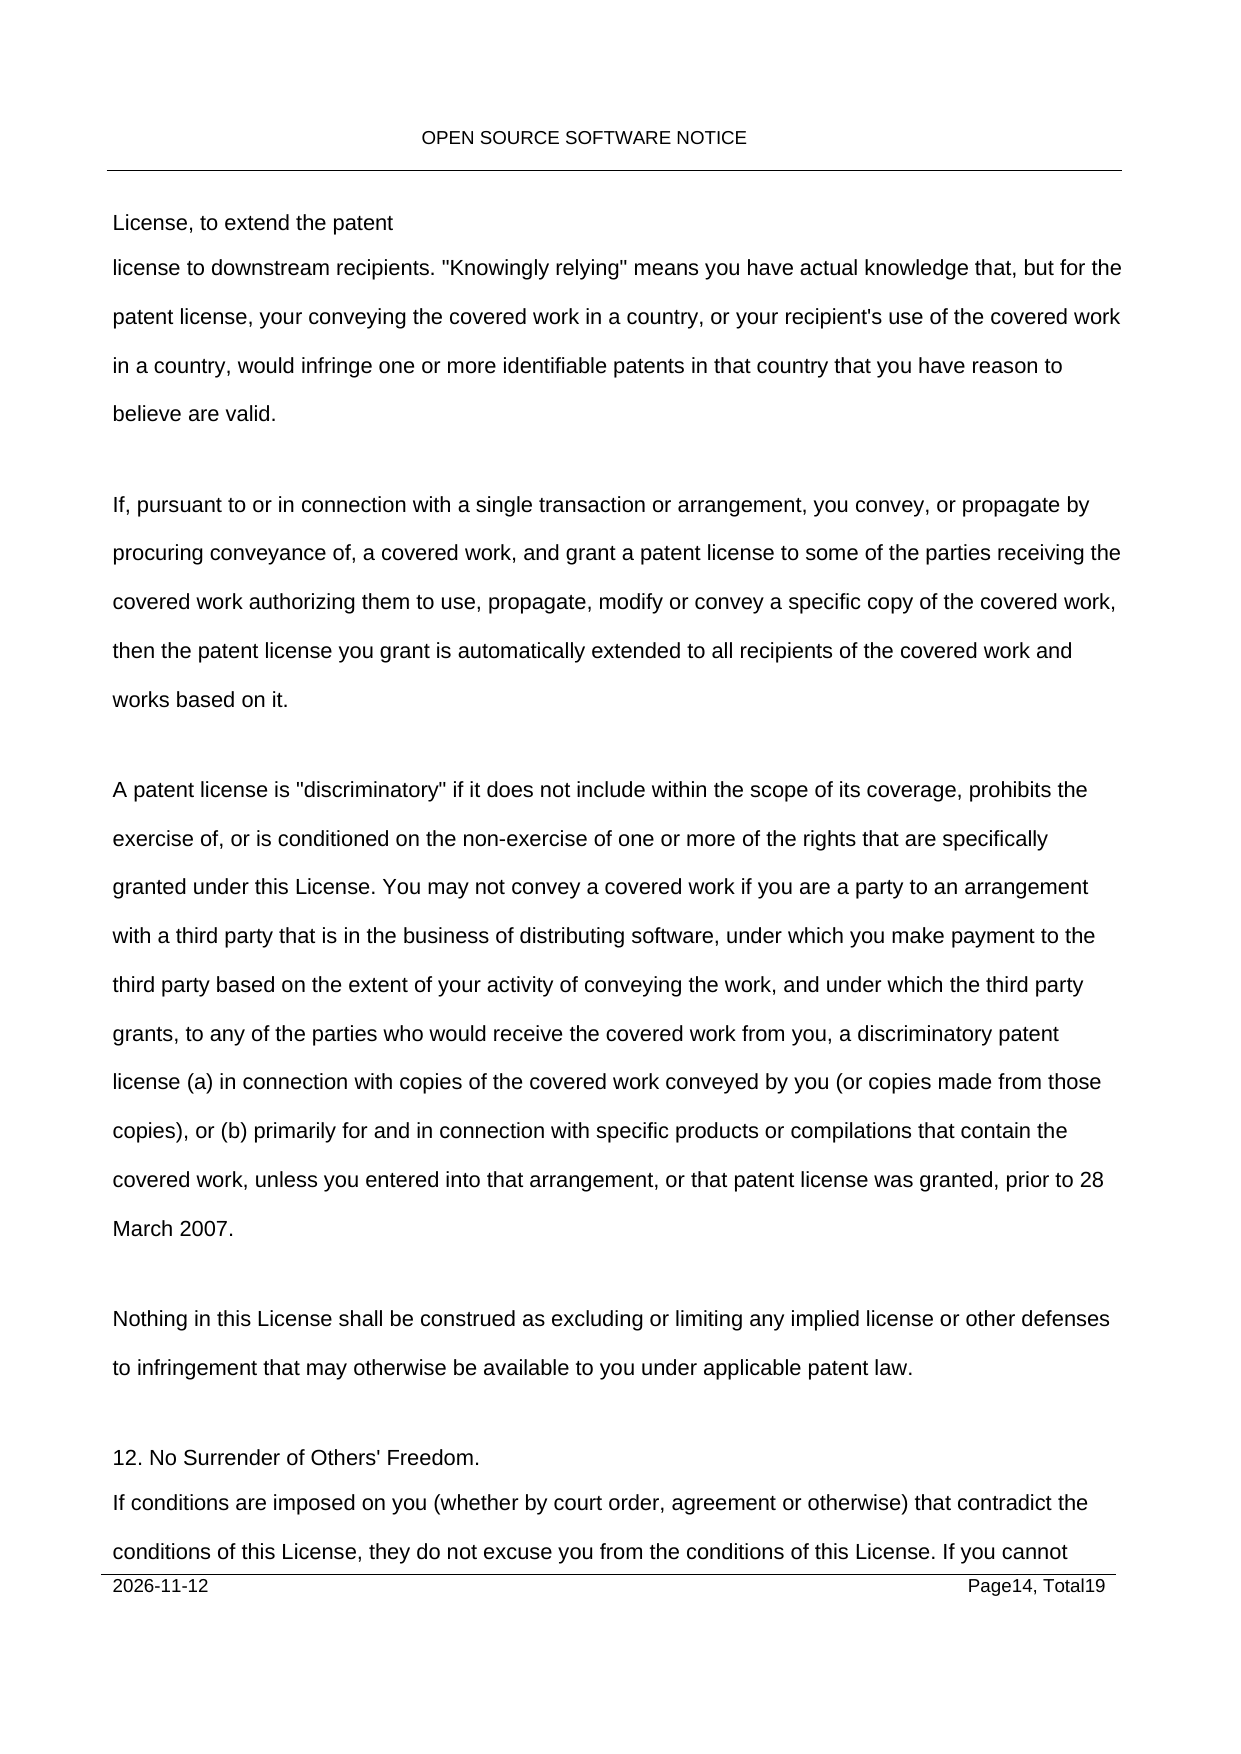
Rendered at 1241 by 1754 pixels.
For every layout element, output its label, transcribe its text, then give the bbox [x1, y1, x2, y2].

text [112, 206, 1128, 239]
text Nothing in this License shall be construed as excluding or limiting any implied license or other defenses to infringement that may otherwise be available to you under applicable patent law. [112, 1302, 1128, 1383]
text 12. No Surrender of Others' Freedom. [112, 1441, 1128, 1473]
text If, pursuant to or in connection with a single transaction or arrangement, you convey, or propagate by procuring conveyance of, a covered work, and grant a patent license to some of the parties receiving the covered work authorizing them to use, propagate, modify or convey a specific copy of the covered work, then the patent license you grant is automatically extended to all recipients of the covered work and works based on it. [112, 488, 1128, 715]
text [112, 1486, 1128, 1567]
text license to downstream recipients. "Knowingly relying" means you have actual knowledge that, but for the patent license, your conveying the covered work in a country, or your recipient's use of the covered work in a country, would infringe one or more identifiable patents in that country that you have reason to believe are valid. [112, 251, 1128, 430]
text A patent license is "discriminatory" if it does not include within the scope of its coverage, prohibits the exercise of, or is conditioned on the non-exercise of one or more of the rights that are specifically granted under this License. You may not convey a covered work if you are a party to an arrangement with a third party that is in the business of distributing software, under which you make payment to the third party based on the extent of your activity of conveying the work, and under which the third party grants, to any of the parties who would receive the covered work from you, a discriminatory patent license (a) in connection with copies of the covered work conveyed by you (or copies made from those copies), or (b) primarily for and in connection with specific products or compilations that contain the covered work, unless you entered into that arrangement, or that patent license was granted, prior to 28 March 2007. [112, 773, 1128, 1244]
